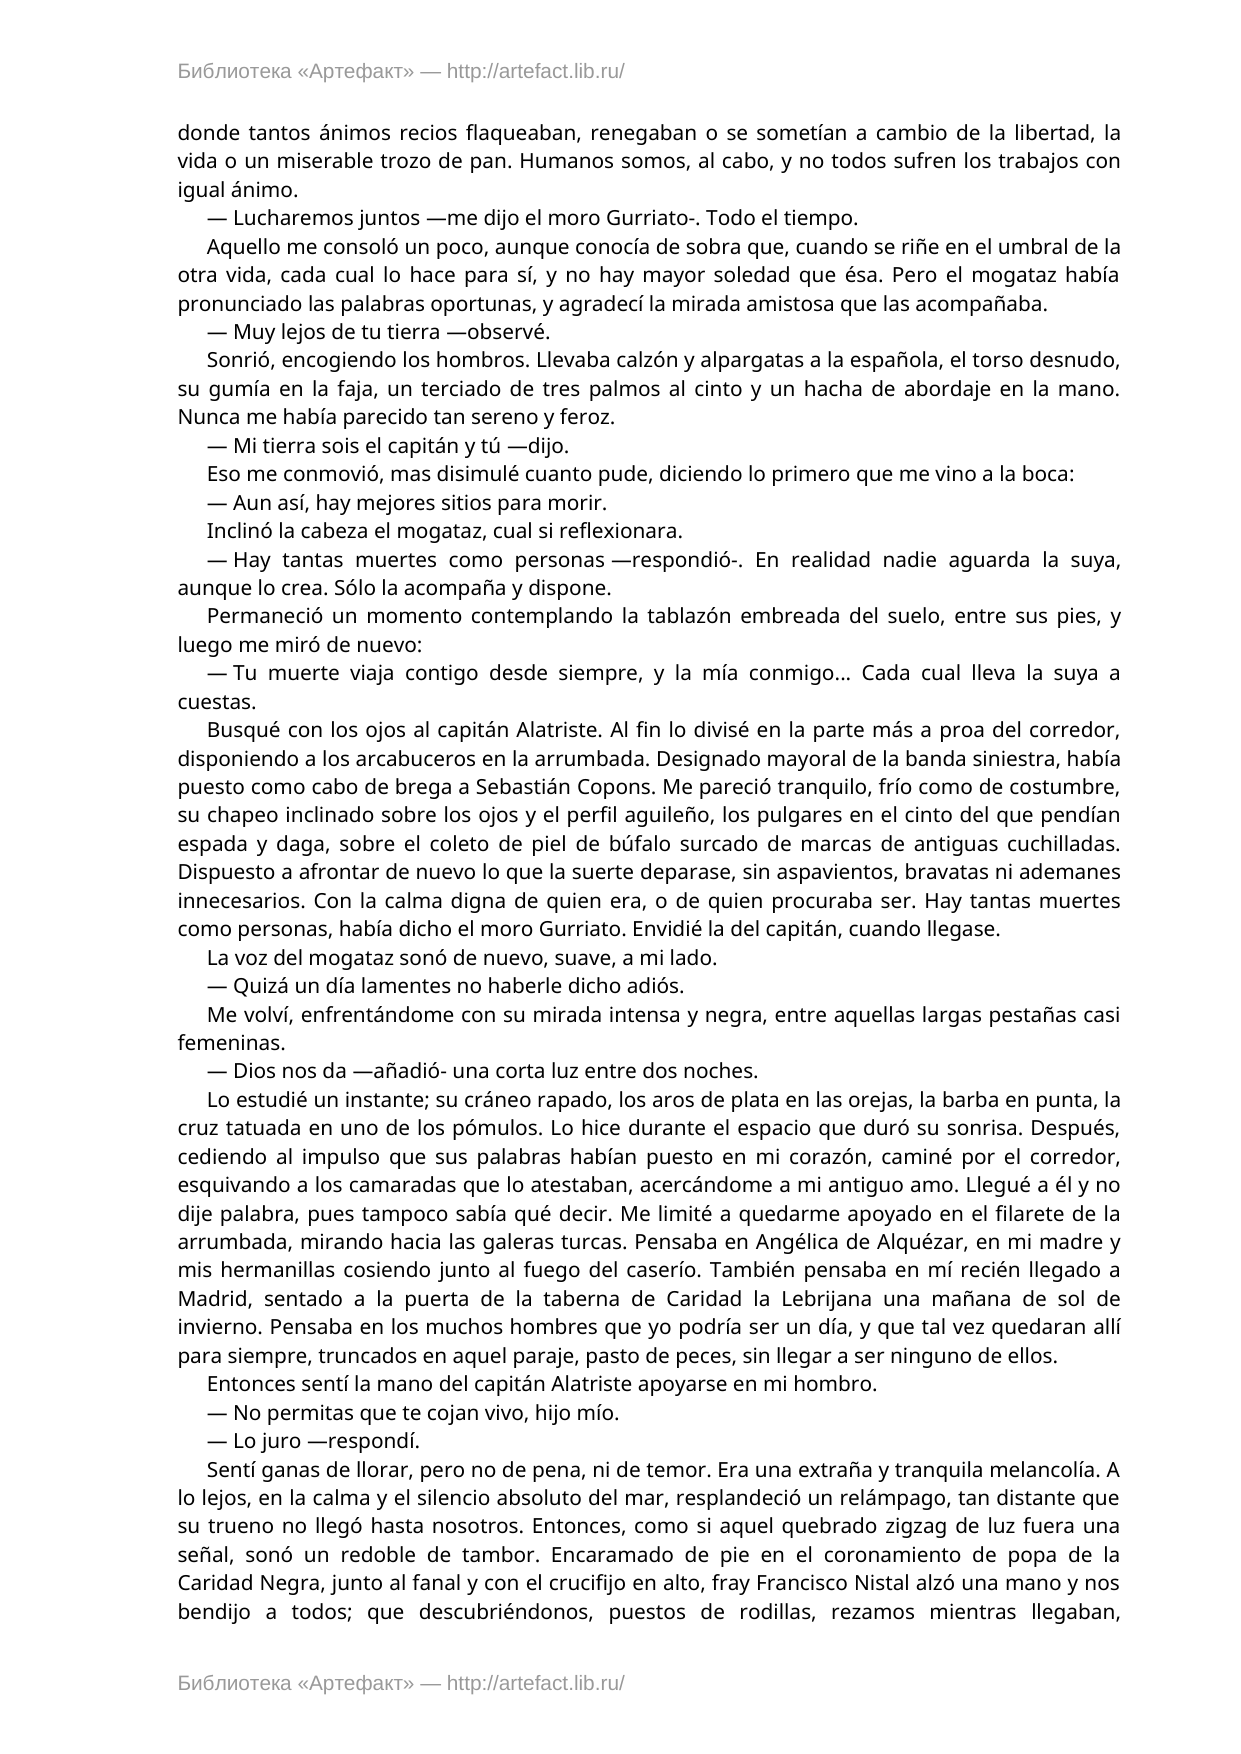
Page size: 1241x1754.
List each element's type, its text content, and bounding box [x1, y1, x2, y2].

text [177, 118, 1122, 203]
text Sonrió, encogiendo los hombros. Llevaba calzón y alpargatas a la española, el torso desnudo, su gumía en la faja, un terciado de tres palmos al cinto y un hacha de abordaje en la mano. Nunca me había parecido tan sereno y feroz. [177, 346, 1122, 431]
text — Tu muerte viaja contigo desde siempre, y la mía conmigo... Cada cual lleva la suya a cuestas. [177, 658, 1122, 715]
text Permaneció un momento contemplando la tablazón embreada del suelo, entre sus pies, y luego me miró de nuevo: [177, 602, 1122, 658]
text La voz del mogataz sonó de nuevo, suave, a mi lado. [177, 943, 1122, 971]
text — Lo juro —respondí. [177, 1426, 1122, 1455]
text — Aun así, hay mejores sitios para morir. [177, 488, 1122, 516]
text — Muy lejos de tu tierra —observé. [177, 317, 1122, 346]
text Eso me conmovió, mas disimulé cuanto pude, diciendo lo primero que me vino a la boca: [177, 459, 1122, 488]
text Me volví, enfrentándome con su mirada intensa y negra, entre aquellas largas pestañas casi femeninas. [177, 1000, 1122, 1057]
text Inclinó la cabeza el mogataz, cual si reflexionara. [177, 516, 1122, 545]
text Aquello me consoló un poco, aunque conocía de sobra que, cuando se riñe en el umbral de la otra vida, cada cual lo hace para sí, y no hay mayor soledad que ésa. Pero el mogataz había pronunciado las palabras oportunas, y agradecí la mirada amistosa que las acompañaba. [177, 232, 1122, 317]
text Lo estudié un instante; su cráneo rapado, los aros de plata en las orejas, la barba en punta, la cruz tatuada en uno de los pómulos. Lo hice durante el espacio que duró su sonrisa. Después, cediendo al impulso que sus palabras habían puesto en mi corazón, caminé por el corredor, esquivando a los camaradas que lo atestaban, acercándome a mi antiguo amo. Llegué a él y no dije palabra, pues tampoco sabía qué decir. Me limité a quedarme apoyado en el filarete de la arrumbada, mirando hacia las galeras turcas. Pensaba en Angélica de Alquézar, en mi madre y mis hermanillas cosiendo junto al fuego del caserío. También pensaba en mí recién llegado a Madrid, sentado a la puerta de la taberna de Caridad la Lebrijana una mañana de sol de invierno. Pensaba en los muchos hombres que yo podría ser un día, y que tal vez quedaran allí para siempre, truncados en aquel paraje, pasto de peces, sin llegar a ser ninguno de ellos. [177, 1085, 1122, 1369]
text — Quizá un día lamentes no haberle dicho adiós. [177, 971, 1122, 1000]
text — Dios nos da —añadió- una corta luz entre dos noches. [177, 1057, 1122, 1085]
text Busqué con los ojos al capitán Alatriste. Al fin lo divisé en la parte más a proa del corredor, disponiendo a los arcabuceros en la arrumbada. Designado mayoral de la banda siniestra, había puesto como cabo de brega a Sebastián Copons. Me pareció tranquilo, frío como de costumbre, su chapeo inclinado sobre los ojos y el perfil aguileño, los pulgares en el cinto del que pendían espada y daga, sobre el coleto de piel de búfalo surcado de marcas de antiguas cuchilladas. Dispuesto a afrontar de nuevo lo que la suerte deparase, sin aspavientos, bravatas ni ademanes innecesarios. Con la calma digna de quien era, o de quien procuraba ser. Hay tantas muertes como personas, había dicho el moro Gurriato. Envidié la del capitán, cuando llegase. [177, 715, 1122, 943]
text — Lucharemos juntos —me dijo el moro Gurriato-. Todo el tiempo. [177, 203, 1122, 232]
text — Mi tierra sois el capitán y tú —dijo. [177, 431, 1122, 459]
text — Hay tantas muertes como personas —respondió-. En realidad nadie aguarda la suya, aunque lo crea. Sólo la acompaña y dispone. [177, 545, 1122, 602]
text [177, 1455, 1122, 1625]
text — No permitas que te cojan vivo, hijo mío. [177, 1398, 1122, 1426]
text Entonces sentí la mano del capitán Alatriste apoyarse en mi hombro. [177, 1369, 1122, 1398]
